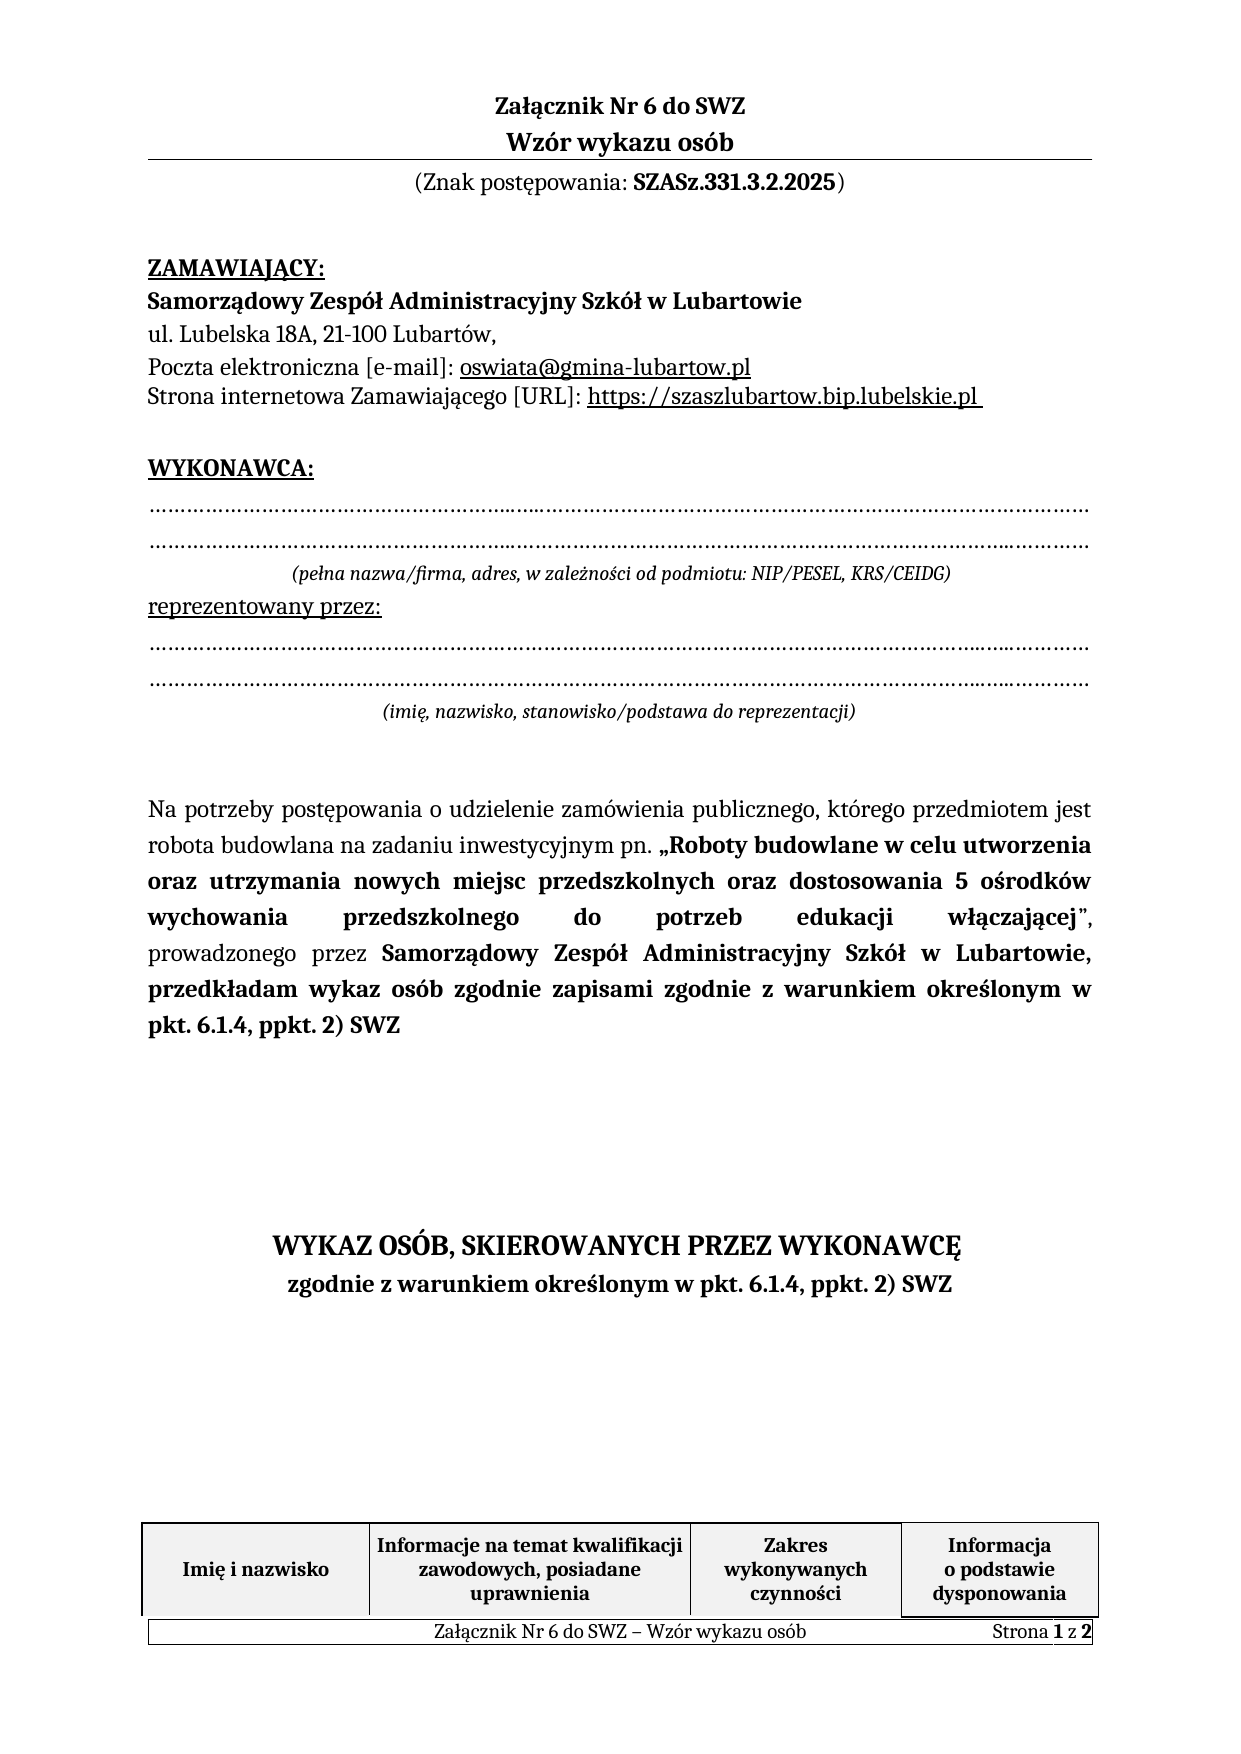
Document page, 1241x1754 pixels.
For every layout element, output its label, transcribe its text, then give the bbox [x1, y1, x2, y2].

text Strona internetowa Zamawiającego [URL]: https://szaszlubartow.bip.lubelskie.pl [148, 382, 1092, 411]
text Na potrzeby postępowania o udzielenie zamówienia publicznego, którego przedmiotem jest robota budowlana na zadaniu inwestycyjnym pn. „Roboty budowlane w celu utworzenia oraz utrzymania nowych miejsc przedszkolnych oraz dostosowania 5 ośrodków wychowania przedszkolnego do potrzeb edukacji włączającej”, prowadzonego przez Samorządowy Zespół Administracyjny Szkół w Lubartowie, przedkładam wykaz osób zgodnie zapisami zgodnie z warunkiem określonym w pkt. 6.1.4, ppkt. 2) SWZ [148, 795, 1092, 1040]
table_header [690, 1524, 901, 1616]
text WYKAZ OSÓB, SKIEROWANYCH PRZEZ WYKONAWCĘ zgodnie z warunkiem określonym w pkt. 6.1.4, ppkt. 2) SWZ [148, 1229, 1092, 1299]
table_header Imię i nazwisko [143, 1524, 369, 1616]
text Samorządowy Zespół Administracyjny Szkół w Lubartowie [148, 287, 1092, 315]
text Załącznik Nr 6 do SWZ [148, 92, 1092, 120]
text ZAMAWIAJĄCY: [148, 254, 1092, 282]
text ul. Lubelska 18A, 21-100 Lubartów, [148, 320, 697, 348]
text Wzór wykazu osób [148, 127, 1092, 159]
text ……………………………………………………………………………………………………………………..…..………… [148, 664, 1092, 692]
text reprezentowany przez: [148, 592, 1092, 621]
text WYKONAWCA: [148, 454, 1092, 483]
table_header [902, 1523, 1098, 1616]
text (Znak postępowania: SZASz.331.3.2.2025) [166, 167, 1092, 196]
text Poczta elektroniczna [e-mail]: oswiata@gmina-lubartow.pl [148, 353, 1092, 382]
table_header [370, 1524, 690, 1616]
text …………………………………………………..…..…………………………………………………………………………… [148, 490, 1092, 519]
text (imię, nazwisko, stanowisko/podstawa do reprezentacji) [148, 700, 1092, 724]
text ……………………………………………………………………………………………………………………..…..………… [148, 628, 1092, 657]
text (pełna nazwa/firma, adres, w zależności od podmiotu: NIP/PESEL, KRS/CEIDG) [148, 562, 1092, 586]
text …………………………………………………..……………………………………………………………………..………… [148, 526, 1092, 555]
